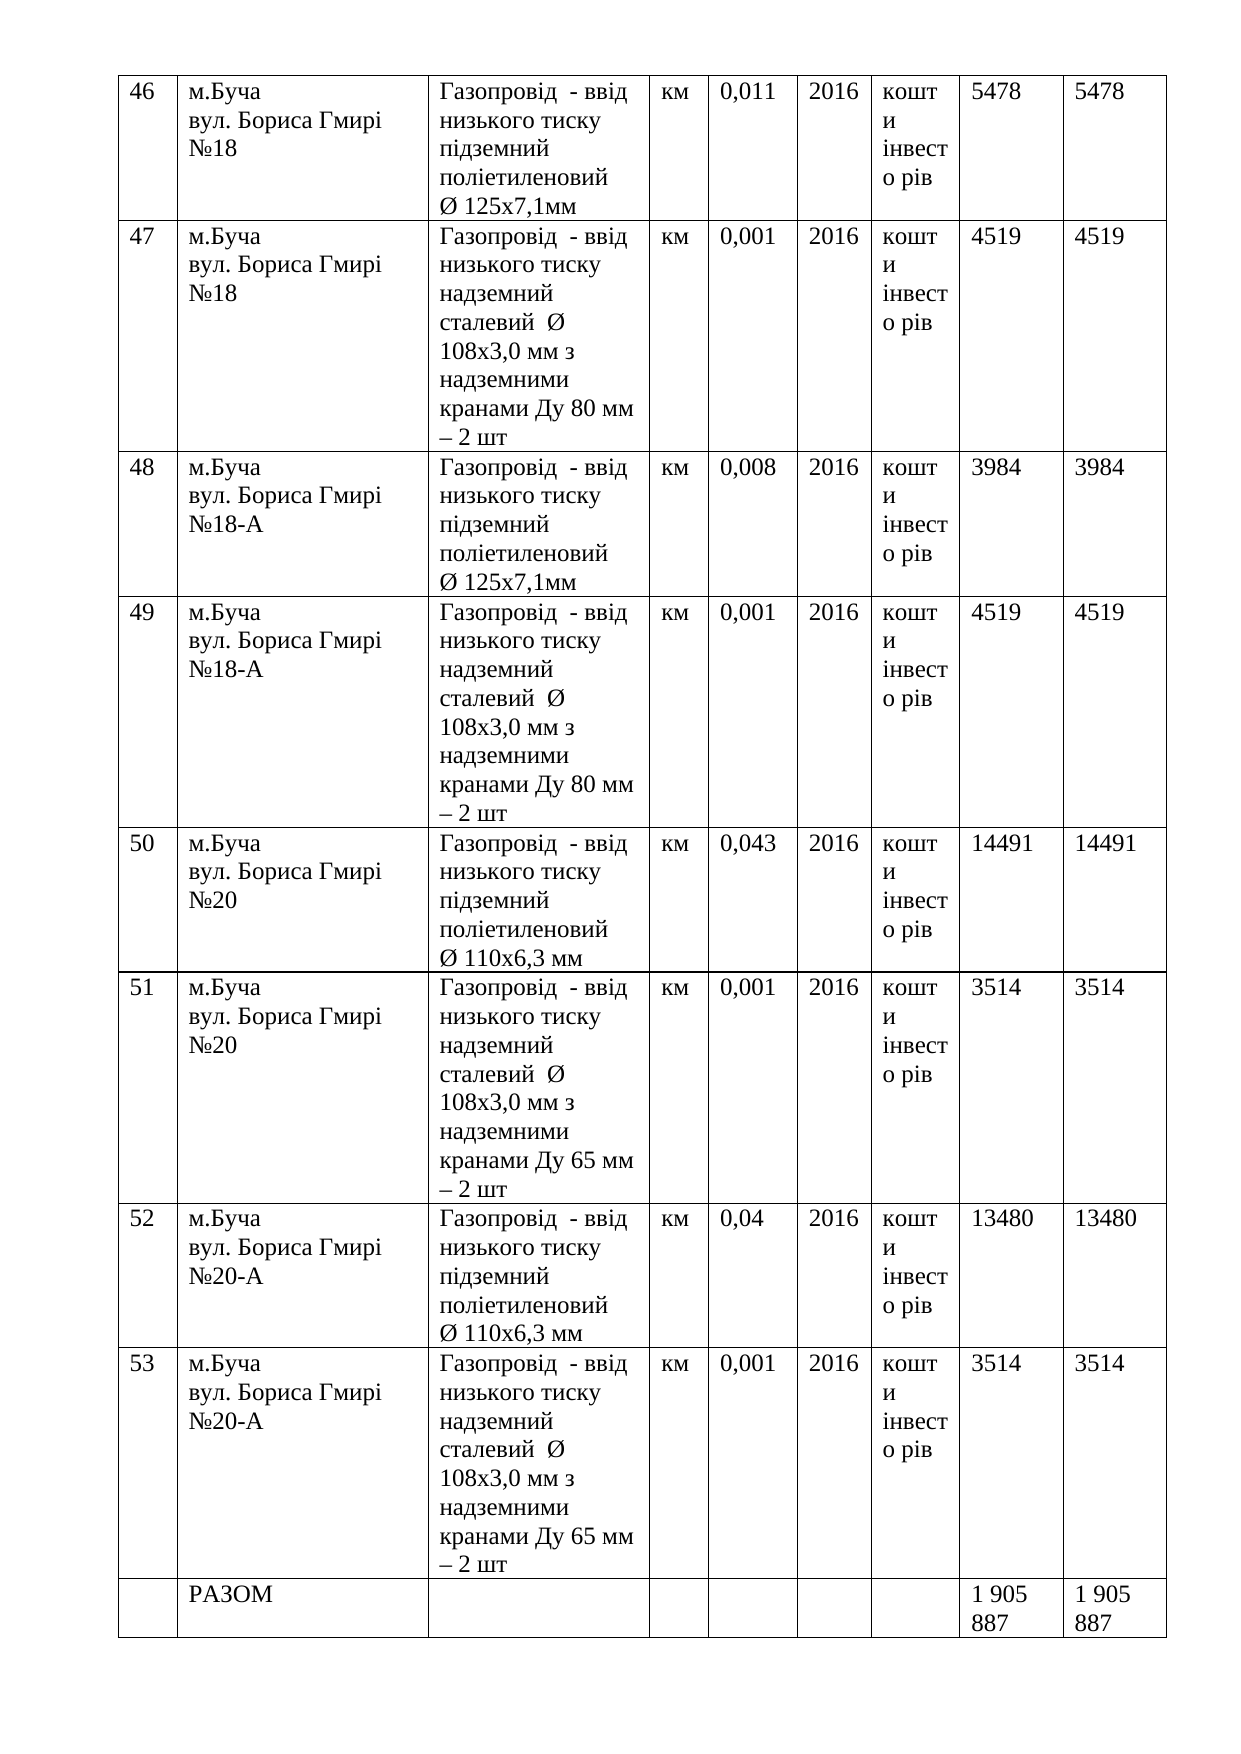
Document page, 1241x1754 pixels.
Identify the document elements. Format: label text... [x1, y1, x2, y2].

table_cell 51 [119, 973, 177, 1202]
table_cell м.Буча вул. Бориса Гмирі №18 [178, 221, 428, 451]
table_cell 14491 [1064, 828, 1166, 971]
table_cell кошти інвесто рів [872, 76, 959, 220]
table_cell [429, 1579, 649, 1637]
table_cell кошти інвесто рів [872, 973, 959, 1202]
table_cell Газопровід - ввід низького тиску надземний сталевий Ø 108х3,0 мм з надземними кранами Ду 80 мм – 2 шт [429, 597, 649, 827]
table_cell 50 [119, 828, 177, 971]
table_cell км [650, 76, 708, 220]
table_cell м.Буча вул. Бориса Гмирі №18-А [178, 597, 428, 827]
table_cell 5478 [1064, 76, 1166, 220]
table_cell 0,001 [709, 597, 797, 827]
table_cell м.Буча вул. Бориса Гмирі №20 [178, 828, 428, 971]
table_cell 52 [119, 1204, 177, 1347]
table_cell 2016 [798, 452, 871, 596]
table_cell кошти інвесто рів [872, 828, 959, 971]
table_cell км [650, 828, 708, 971]
table_cell 13480 [960, 1204, 1063, 1347]
table_cell 4519 [1064, 597, 1166, 827]
table_cell РАЗОМ [178, 1579, 428, 1637]
table_cell Газопровід - ввід низького тиску надземний сталевий Ø 108х3,0 мм з надземними кранами Ду 65 мм – 2 шт [429, 973, 649, 1202]
table_cell 2016 [798, 1348, 871, 1578]
table_cell 3984 [1064, 452, 1166, 596]
table_cell км [650, 221, 708, 451]
table_cell 5478 [960, 76, 1063, 220]
table_cell 3514 [960, 1348, 1063, 1578]
table_cell кошти інвесто рів [872, 597, 959, 827]
table_cell 4519 [960, 221, 1063, 451]
table_cell 47 [119, 221, 177, 451]
table_cell 0,008 [709, 452, 797, 596]
table_cell м.Буча вул. Бориса Гмирі №20-А [178, 1348, 428, 1578]
table_cell Газопровід - ввід низького тиску підземний поліетиленовий Ø 125х7,1мм [429, 452, 649, 596]
table_cell кошти інвесто рів [872, 1204, 959, 1347]
table_cell [798, 1579, 871, 1637]
table_cell кошти інвесто рів [872, 221, 959, 451]
table_cell 48 [119, 452, 177, 596]
table_cell км [650, 1204, 708, 1347]
table_cell 3514 [1064, 973, 1166, 1202]
table_cell 2016 [798, 973, 871, 1202]
table_cell км [650, 452, 708, 596]
table_cell 2016 [798, 597, 871, 827]
table_cell [709, 1579, 797, 1637]
table_cell 3984 [960, 452, 1063, 596]
table_cell [119, 1579, 177, 1637]
table_cell Газопровід - ввід низького тиску підземний поліетиленовий Ø 125х7,1мм [429, 76, 649, 220]
table_cell 1 905 887 [1064, 1579, 1166, 1637]
table_cell 53 [119, 1348, 177, 1578]
table_cell кошти інвесто рів [872, 452, 959, 596]
table_cell [872, 1579, 959, 1637]
table_cell км [650, 973, 708, 1202]
table_cell 13480 [1064, 1204, 1166, 1347]
table_cell 4519 [960, 597, 1063, 827]
table_cell 0,001 [709, 973, 797, 1202]
table_cell 14491 [960, 828, 1063, 971]
table_cell 0,043 [709, 828, 797, 971]
table_cell Газопровід - ввід низького тиску підземний поліетиленовий Ø 110х6,3 мм [429, 1204, 649, 1347]
table_cell Газопровід - ввід низького тиску надземний сталевий Ø 108х3,0 мм з надземними кранами Ду 65 мм – 2 шт [429, 1348, 649, 1578]
table_cell 2016 [798, 76, 871, 220]
table_cell 2016 [798, 221, 871, 451]
table_cell Газопровід - ввід низького тиску підземний поліетиленовий Ø 110х6,3 мм [429, 828, 649, 971]
table_cell 2016 [798, 828, 871, 971]
table_cell [650, 1579, 708, 1637]
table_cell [429, 221, 649, 451]
table_cell 0,001 [709, 221, 797, 451]
table_cell м.Буча вул. Бориса Гмирі №20 [178, 973, 428, 1202]
table_cell 0,001 [709, 1348, 797, 1578]
table_cell 0,04 [709, 1204, 797, 1347]
table_cell 0,011 [709, 76, 797, 220]
table_cell 46 [119, 76, 177, 220]
table_cell 1 905 887 [960, 1579, 1063, 1637]
table_cell м.Буча вул. Бориса Гмирі №18-А [178, 452, 428, 596]
table_cell 3514 [1064, 1348, 1166, 1578]
table_cell 49 [119, 597, 177, 827]
table_cell 3514 [960, 973, 1063, 1202]
table_cell м.Буча вул. Бориса Гмирі №20-А [178, 1204, 428, 1347]
table_cell кошти інвесто рів [872, 1348, 959, 1578]
table_cell км [650, 597, 708, 827]
table_cell км [650, 1348, 708, 1578]
table_cell м.Буча вул. Бориса Гмирі №18 [178, 76, 428, 220]
table_cell 2016 [798, 1204, 871, 1347]
table_cell 4519 [1064, 221, 1166, 451]
